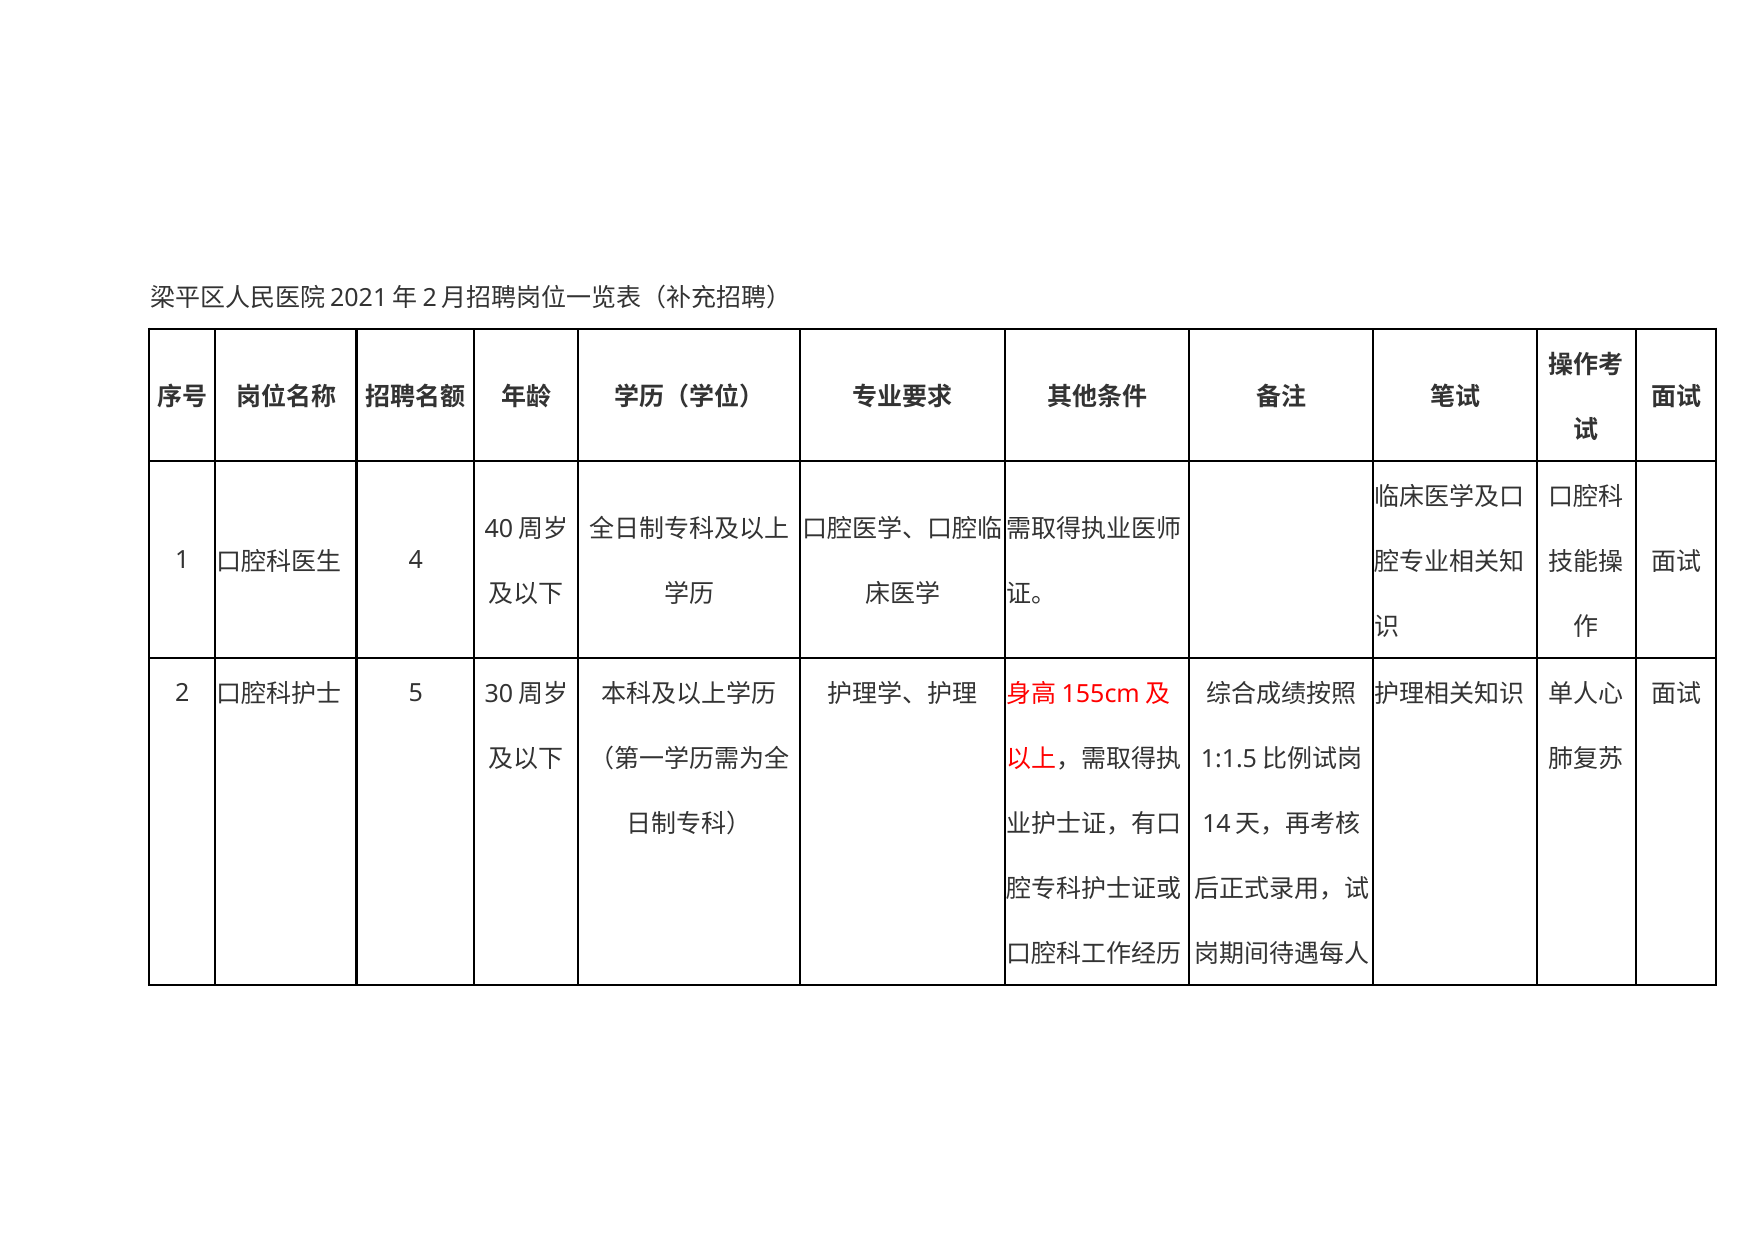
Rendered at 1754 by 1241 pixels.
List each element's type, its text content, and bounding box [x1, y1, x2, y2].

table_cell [1190, 659, 1372, 984]
table_cell 护理相关知识 [1374, 659, 1536, 984]
table_header 操作考试 [1538, 330, 1635, 460]
table_cell 5 [358, 659, 473, 984]
text 梁平区人民医院2021年2月招聘岗位一览表（补充招聘） [150, 198, 1604, 328]
table_cell 口腔科医生 [216, 462, 355, 657]
table_cell 临床医学及口腔专业相关知识 [1374, 462, 1536, 657]
table_cell 需取得执业医师证。 [1006, 462, 1188, 657]
table_cell 口腔医学、口腔临床医学 [801, 462, 1004, 657]
table_header 岗位名称 [216, 330, 355, 460]
table_header 序号 [150, 330, 214, 460]
table_cell 1 [150, 462, 214, 657]
table_cell 面试 [1637, 659, 1715, 984]
table_cell 口腔科技能操作 [1538, 462, 1635, 657]
table_header 专业要求 [801, 330, 1004, 460]
table_cell 40周岁及以下 [475, 462, 577, 657]
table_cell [579, 659, 799, 984]
table_cell 4 [358, 462, 473, 657]
table_cell [1190, 462, 1372, 657]
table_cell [1006, 659, 1188, 984]
table_cell 面试 [1637, 462, 1715, 657]
table_header 其他条件 [1006, 330, 1188, 460]
table_header 学历（学位） [579, 330, 799, 460]
table_header 年龄 [475, 330, 577, 460]
table_cell 30周岁及以下 [475, 659, 577, 984]
table_header 笔试 [1374, 330, 1536, 460]
table_cell 全日制专科及以上学历 [579, 462, 799, 657]
table_cell 单人心肺复苏 [1538, 659, 1635, 984]
table_cell 口腔科护士 [216, 659, 355, 984]
table_header 备注 [1190, 330, 1372, 460]
table_cell 护理学、护理 [801, 659, 1004, 984]
table_header 面试 [1637, 330, 1715, 460]
table_cell 2 [150, 659, 214, 984]
table_header 招聘名额 [358, 330, 473, 460]
